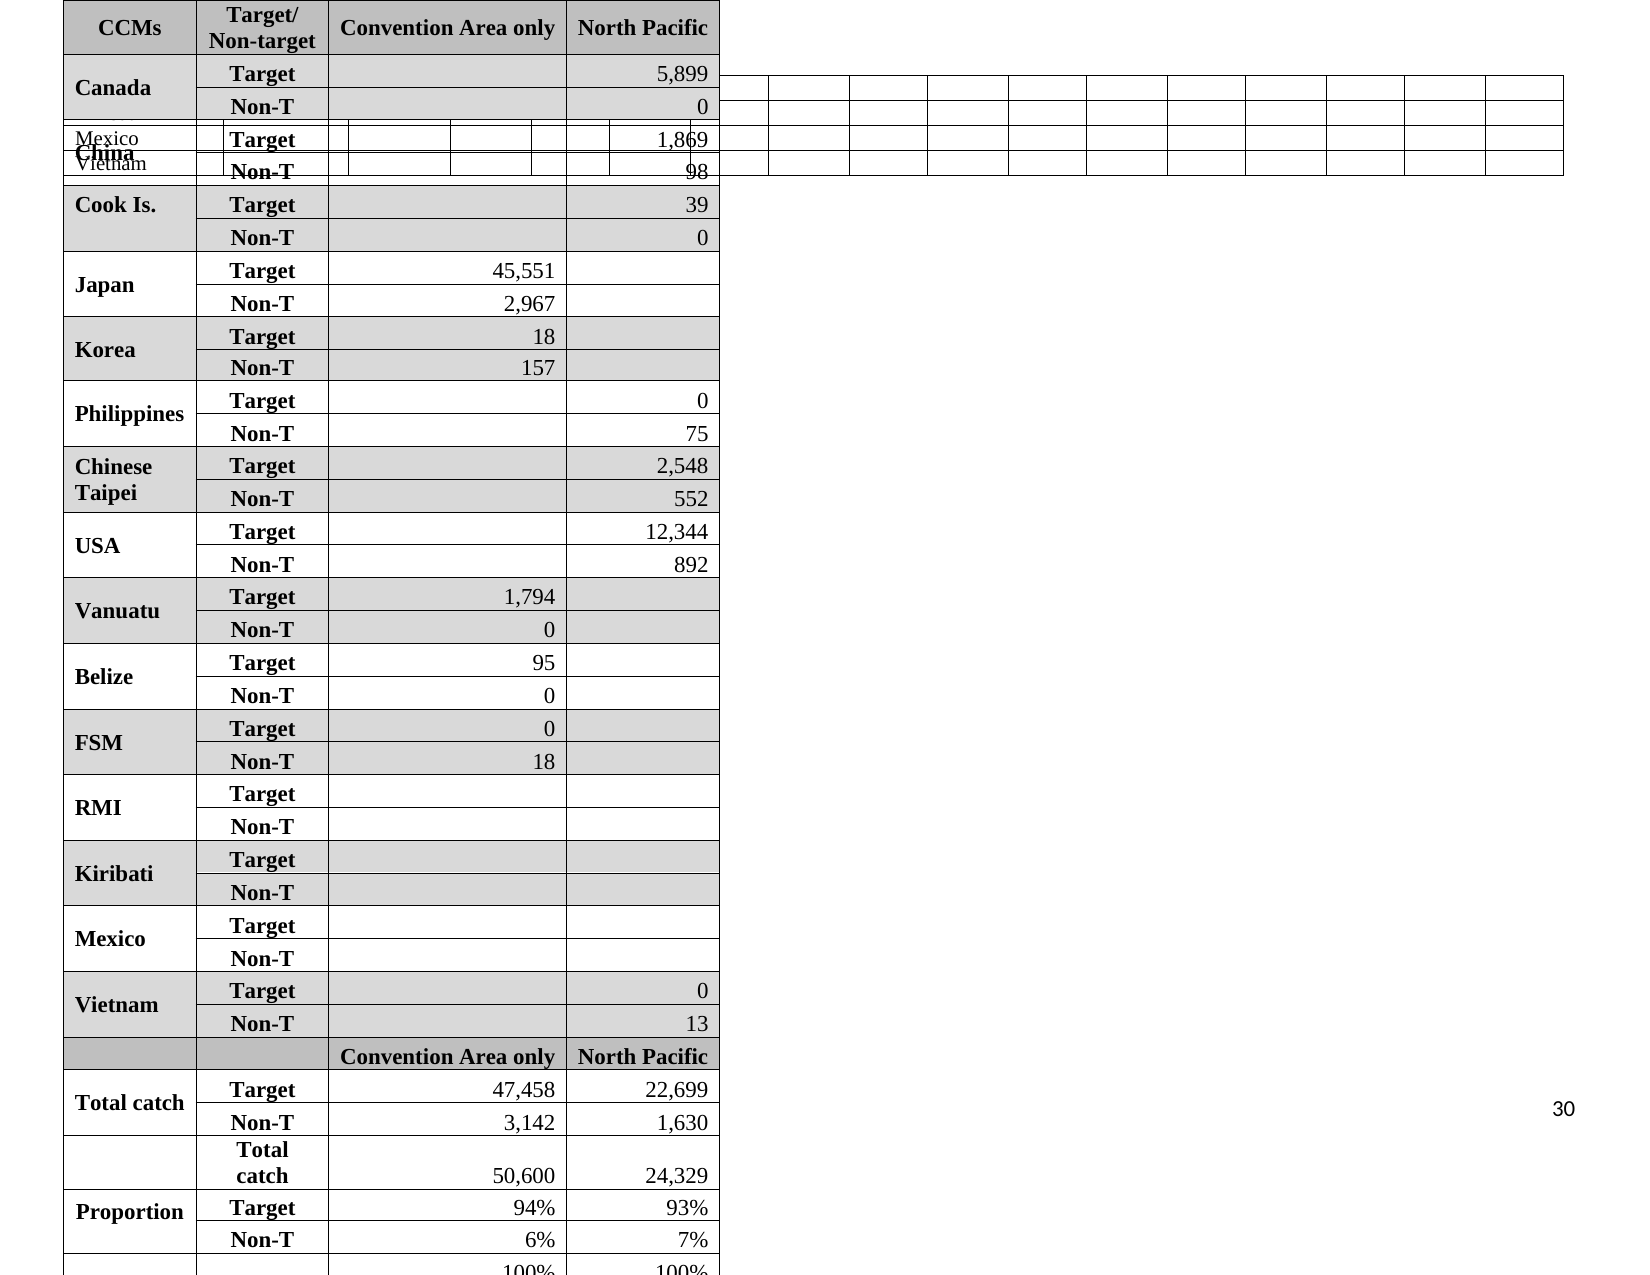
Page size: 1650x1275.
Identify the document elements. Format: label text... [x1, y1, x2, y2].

table_cell [1009, 101, 1086, 125]
table_cell [1327, 126, 1404, 150]
table_cell Proportion [64, 1190, 196, 1253]
table_cell 18 [329, 742, 566, 774]
table_cell [720, 151, 768, 175]
table_cell China [64, 120, 196, 185]
table_cell 50,600 [329, 1136, 566, 1189]
table_cell 7% [567, 1221, 719, 1253]
table_cell Cook Is. [64, 186, 196, 251]
table_cell [1087, 151, 1167, 175]
table_cell [1327, 151, 1404, 175]
table_cell Non-T [197, 939, 328, 971]
table_cell Non-T [197, 1103, 328, 1135]
table_cell Canada [64, 55, 196, 119]
table_cell [1087, 101, 1167, 125]
table_cell [329, 939, 566, 971]
table_cell Philippines [64, 381, 196, 446]
table_cell [64, 1038, 196, 1069]
table_cell Non-T [197, 808, 328, 840]
table_cell Target [197, 186, 328, 218]
table_cell Korea [64, 317, 196, 380]
table_cell [1486, 101, 1563, 125]
table_cell 100% [329, 1254, 566, 1275]
table_cell Target [197, 513, 328, 544]
table_cell 0 [567, 219, 719, 251]
table_cell [928, 76, 1008, 100]
table_cell Convention Area only [329, 1038, 566, 1069]
table_cell Target [197, 252, 328, 283]
table_cell 94% [329, 1190, 566, 1220]
table_cell RMI [64, 775, 196, 840]
table_cell [1327, 101, 1404, 125]
table_cell Mexico [64, 906, 196, 971]
table_cell Non-T [197, 1005, 328, 1037]
table_cell [567, 775, 719, 807]
table_cell USA [64, 513, 196, 577]
table_cell Target [197, 841, 328, 872]
table_cell Target [197, 120, 328, 152]
table_cell Non-T [197, 219, 328, 251]
table_cell [769, 76, 849, 100]
table_cell [329, 906, 566, 938]
table_header Convention Area only [329, 1, 566, 54]
table_cell [1009, 126, 1086, 150]
table_cell [329, 153, 566, 185]
table_cell [1168, 151, 1245, 175]
table_cell 6% [329, 1221, 566, 1253]
table_cell Target [197, 972, 328, 1004]
table_cell [928, 126, 1008, 150]
table_cell [1405, 151, 1485, 175]
table_cell [567, 578, 719, 610]
table_cell 100% [567, 1254, 719, 1275]
table_cell [567, 644, 719, 676]
table_cell [1405, 76, 1485, 100]
table_cell Target [197, 1190, 328, 1220]
table_cell [720, 101, 768, 125]
table_cell 24,329 [567, 1136, 719, 1189]
table_cell 22,699 [567, 1070, 719, 1102]
table_cell FSM [64, 710, 196, 774]
table_cell [329, 381, 566, 413]
table_cell Kiribati [64, 841, 196, 905]
table_header Target/ Non-target [197, 1, 328, 54]
table_cell [329, 874, 566, 905]
table_cell [1246, 101, 1326, 125]
table_cell Non-T [197, 1221, 328, 1253]
table_cell [567, 252, 719, 283]
table_cell [928, 151, 1008, 175]
table_cell Target [197, 447, 328, 479]
table_cell Target [197, 644, 328, 676]
table_cell [567, 710, 719, 741]
table_cell 18 [329, 317, 566, 349]
table_cell [567, 874, 719, 905]
table_cell [1087, 76, 1167, 100]
table_cell [329, 775, 566, 807]
table_cell [1486, 126, 1563, 150]
table_cell Non-T [197, 480, 328, 512]
table_cell Target [197, 775, 328, 807]
table_cell [329, 88, 566, 119]
table_cell [567, 906, 719, 938]
table_cell Target [197, 578, 328, 610]
table_cell [64, 1254, 196, 1275]
table_cell Target [197, 710, 328, 741]
table_cell [329, 447, 566, 479]
table_cell [567, 611, 719, 643]
table_cell [329, 1005, 566, 1037]
table_cell [567, 317, 719, 349]
table_cell Non-T [197, 350, 328, 380]
table_cell 13 [567, 1005, 719, 1037]
table_header North Pacific [567, 1, 719, 54]
table_cell [1405, 101, 1485, 125]
table_cell Non-T [197, 742, 328, 774]
table_cell 0 [567, 88, 719, 119]
table_cell Vietnam [64, 972, 196, 1037]
table_cell [329, 808, 566, 840]
table_cell Non-T [197, 677, 328, 708]
table_cell Target [197, 906, 328, 938]
table_cell 0 [567, 381, 719, 413]
table_cell 1,794 [329, 578, 566, 610]
table_cell 12,344 [567, 513, 719, 544]
table_cell 2,548 [567, 447, 719, 479]
table_cell [1168, 76, 1245, 100]
table_cell Belize [64, 644, 196, 708]
table_cell [329, 545, 566, 577]
table_cell [567, 350, 719, 380]
table_cell 3,142 [329, 1103, 566, 1135]
table_cell Vanuatu [64, 578, 196, 643]
table_cell 47,458 [329, 1070, 566, 1102]
table_cell Non-T [197, 545, 328, 577]
table_cell Target [197, 1070, 328, 1102]
table_cell 0 [567, 972, 719, 1004]
table_cell [769, 101, 849, 125]
table_cell [769, 151, 849, 175]
table_cell [1009, 151, 1086, 175]
table_cell [1246, 126, 1326, 150]
table_cell Target [197, 55, 328, 87]
table_cell Non-T [197, 88, 328, 119]
table_cell [850, 151, 927, 175]
table_cell Chinese Taipei [64, 447, 196, 512]
table_cell [329, 414, 566, 446]
table_cell [850, 101, 927, 125]
table_cell 39 [567, 186, 719, 218]
table_cell [329, 972, 566, 1004]
table_cell Target [197, 381, 328, 413]
table_cell 0 [329, 611, 566, 643]
table_cell [329, 186, 566, 218]
table_cell [567, 808, 719, 840]
table_cell 552 [567, 480, 719, 512]
table_cell [329, 841, 566, 872]
table_cell 93% [567, 1190, 719, 1220]
table_cell [64, 1136, 196, 1189]
table_cell [1009, 76, 1086, 100]
table_cell [850, 126, 927, 150]
table_cell [928, 101, 1008, 125]
table_cell Non-T [197, 611, 328, 643]
table_cell [1168, 126, 1245, 150]
table_cell [1168, 101, 1245, 125]
table_cell [1246, 151, 1326, 175]
table_cell Total catch [197, 1136, 328, 1189]
table_cell [1327, 76, 1404, 100]
table_cell 75 [567, 414, 719, 446]
table_header CCMs [64, 1, 196, 54]
table_cell 95 [329, 644, 566, 676]
table_cell [1486, 151, 1563, 175]
table_cell [567, 841, 719, 872]
table_cell [567, 742, 719, 774]
table_cell [329, 55, 566, 87]
table_cell [329, 480, 566, 512]
table_cell Target [197, 317, 328, 349]
table_cell [197, 1038, 328, 1069]
table_cell [567, 939, 719, 971]
table_cell Total catch [64, 1070, 196, 1135]
table_cell [197, 1254, 328, 1275]
table_cell [1246, 76, 1326, 100]
table_cell 892 [567, 545, 719, 577]
table_cell [720, 126, 768, 150]
table_cell 1,869 [567, 120, 719, 152]
table_cell [850, 76, 927, 100]
table_cell [329, 219, 566, 251]
table_cell [1486, 76, 1563, 100]
table_cell [567, 677, 719, 708]
table_cell 5,899 [567, 55, 719, 87]
table_cell [567, 285, 719, 316]
table_cell Japan [64, 252, 196, 316]
table_cell [1405, 126, 1485, 150]
table_cell 0 [329, 677, 566, 708]
table_cell [329, 120, 566, 152]
table_cell 1,630 [567, 1103, 719, 1135]
table_cell 0 [329, 710, 566, 741]
table_cell North Pacific [567, 1038, 719, 1069]
table_cell 98 [567, 153, 719, 185]
table_cell 157 [329, 350, 566, 380]
table_cell Non-T [197, 285, 328, 316]
table_cell [720, 76, 768, 100]
table_cell Non-T [197, 874, 328, 905]
table_cell 2,967 [329, 285, 566, 316]
table_cell [769, 126, 849, 150]
table_cell [1087, 126, 1167, 150]
table_cell [329, 513, 566, 544]
table_cell Non-T [197, 153, 328, 185]
table_cell 45,551 [329, 252, 566, 283]
table_cell Non-T [197, 414, 328, 446]
